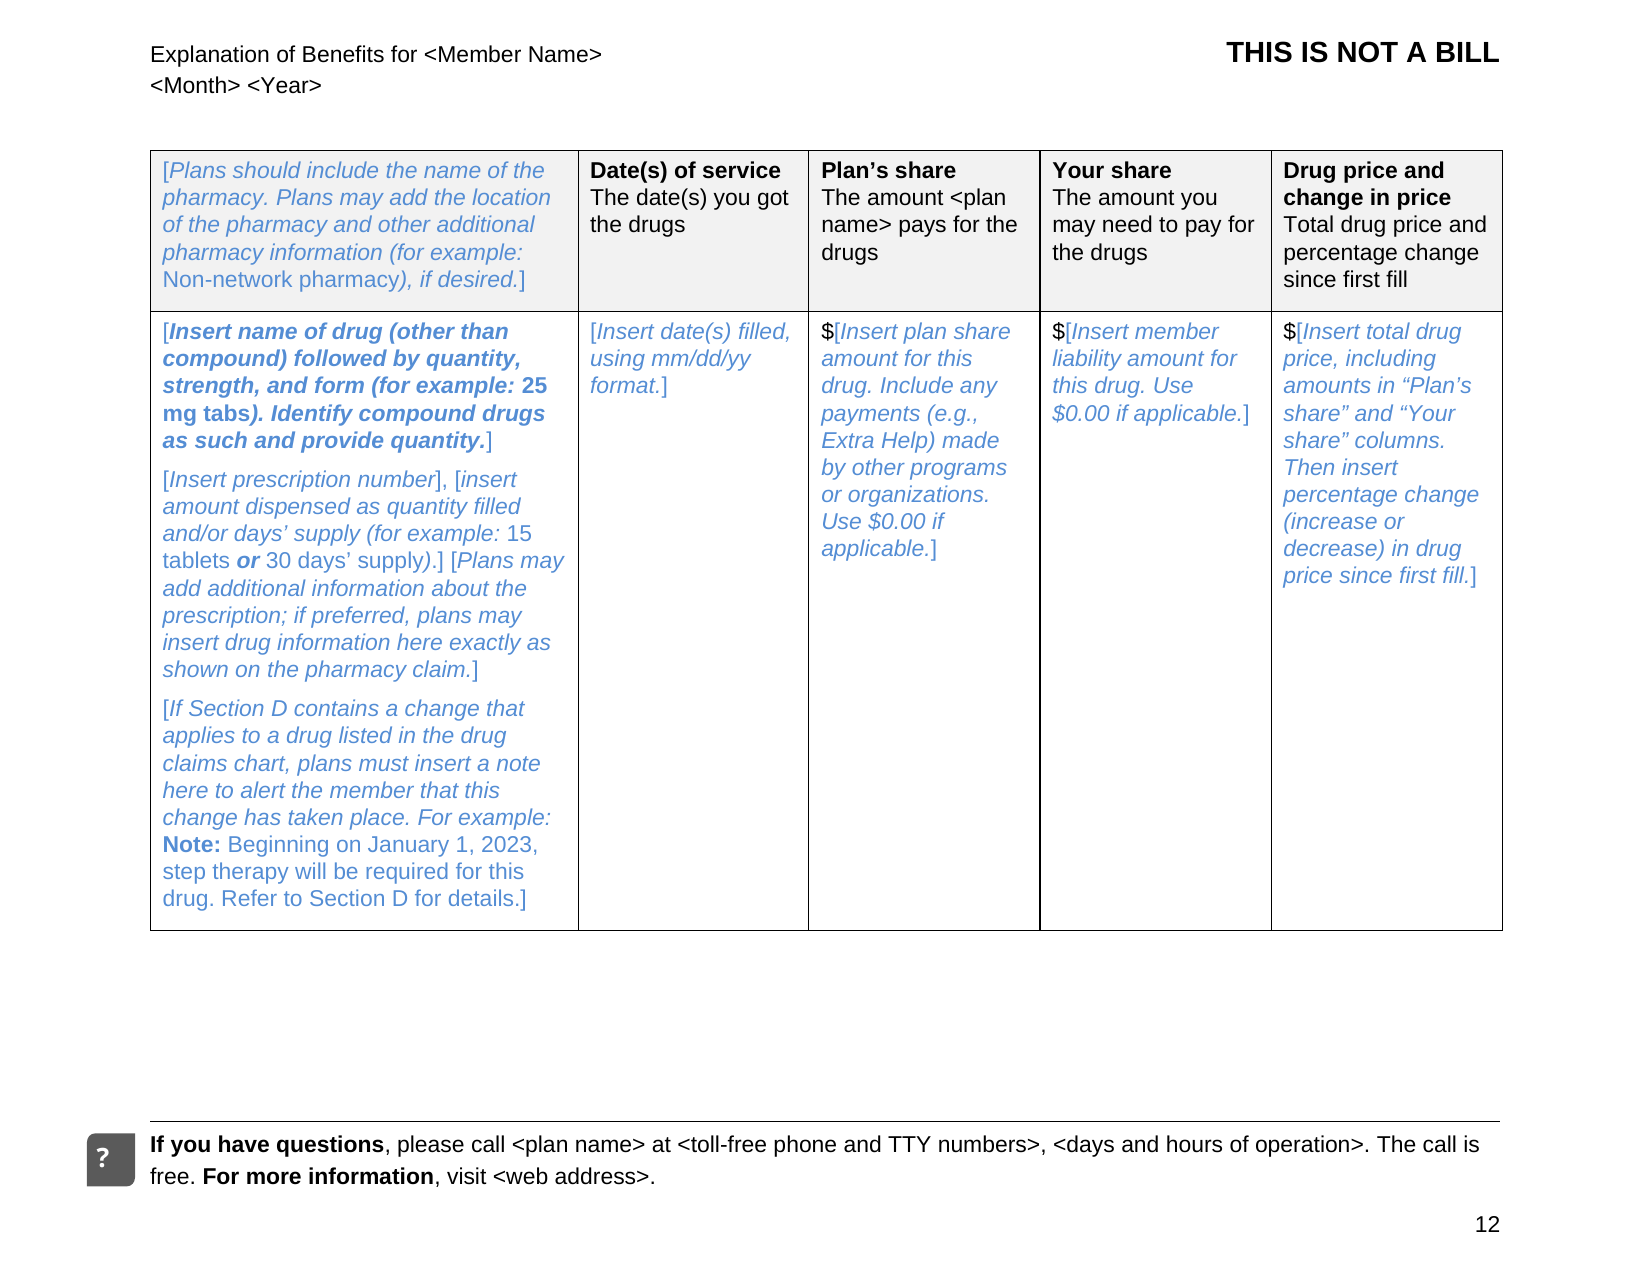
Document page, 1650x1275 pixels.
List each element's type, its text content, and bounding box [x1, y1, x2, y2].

table_cell [Insert date(s) filled, using mm/dd/yy format.] [579, 312, 808, 930]
table_cell $[Insert total drug price, including amounts in “Plan’s share” and “Your share” columns. Then insert percentage change (increase or decrease) in drug price since first fill.] [1272, 312, 1502, 930]
table_header Plan’s share The amount <plan name> pays for the drugs [809, 151, 1039, 311]
table_header Date(s) of service The date(s) you got the drugs [579, 151, 808, 311]
table_cell $[Insert member liability amount for this drug. Use $0.00 if applicable.] [1041, 312, 1271, 930]
table_header [Plans should include the name of the pharmacy. Plans may add the location of the pharmacy and other additional pharmacy information (for example: Non-network pharmacy), if desired.] [151, 151, 578, 311]
table_header Drug price and change in price Total drug price and percentage change since first fill [1272, 151, 1502, 311]
table_cell [Insert name of drug (other than compound) followed by quantity, strength, and form (for example: 25 mg tabs). Identify compound drugs as such and provide quantity.] [Insert prescription number], [insert amount dispensed as quantity filled and/or days’ supply (for example: 15 tablets or 30 days’ supply).] [Plans may add additional information about the prescription; if preferred, plans may insert drug information here exactly as shown on the pharmacy claim.] [If Section D contains a change that applies to a drug listed in the drug claims chart, plans must insert a note here to alert the member that this change has taken place. For example: Note: Beginning on January 1, 2023, step therapy will be required for this drug. Refer to Section D for details.] [151, 312, 578, 930]
table_cell $[Insert plan share amount for this drug. Include any payments (e.g., Extra Help) made by other programs or organizations. Use $0.00 if applicable.] [809, 312, 1039, 930]
table_header Your share The amount you may need to pay for the drugs [1041, 151, 1271, 311]
